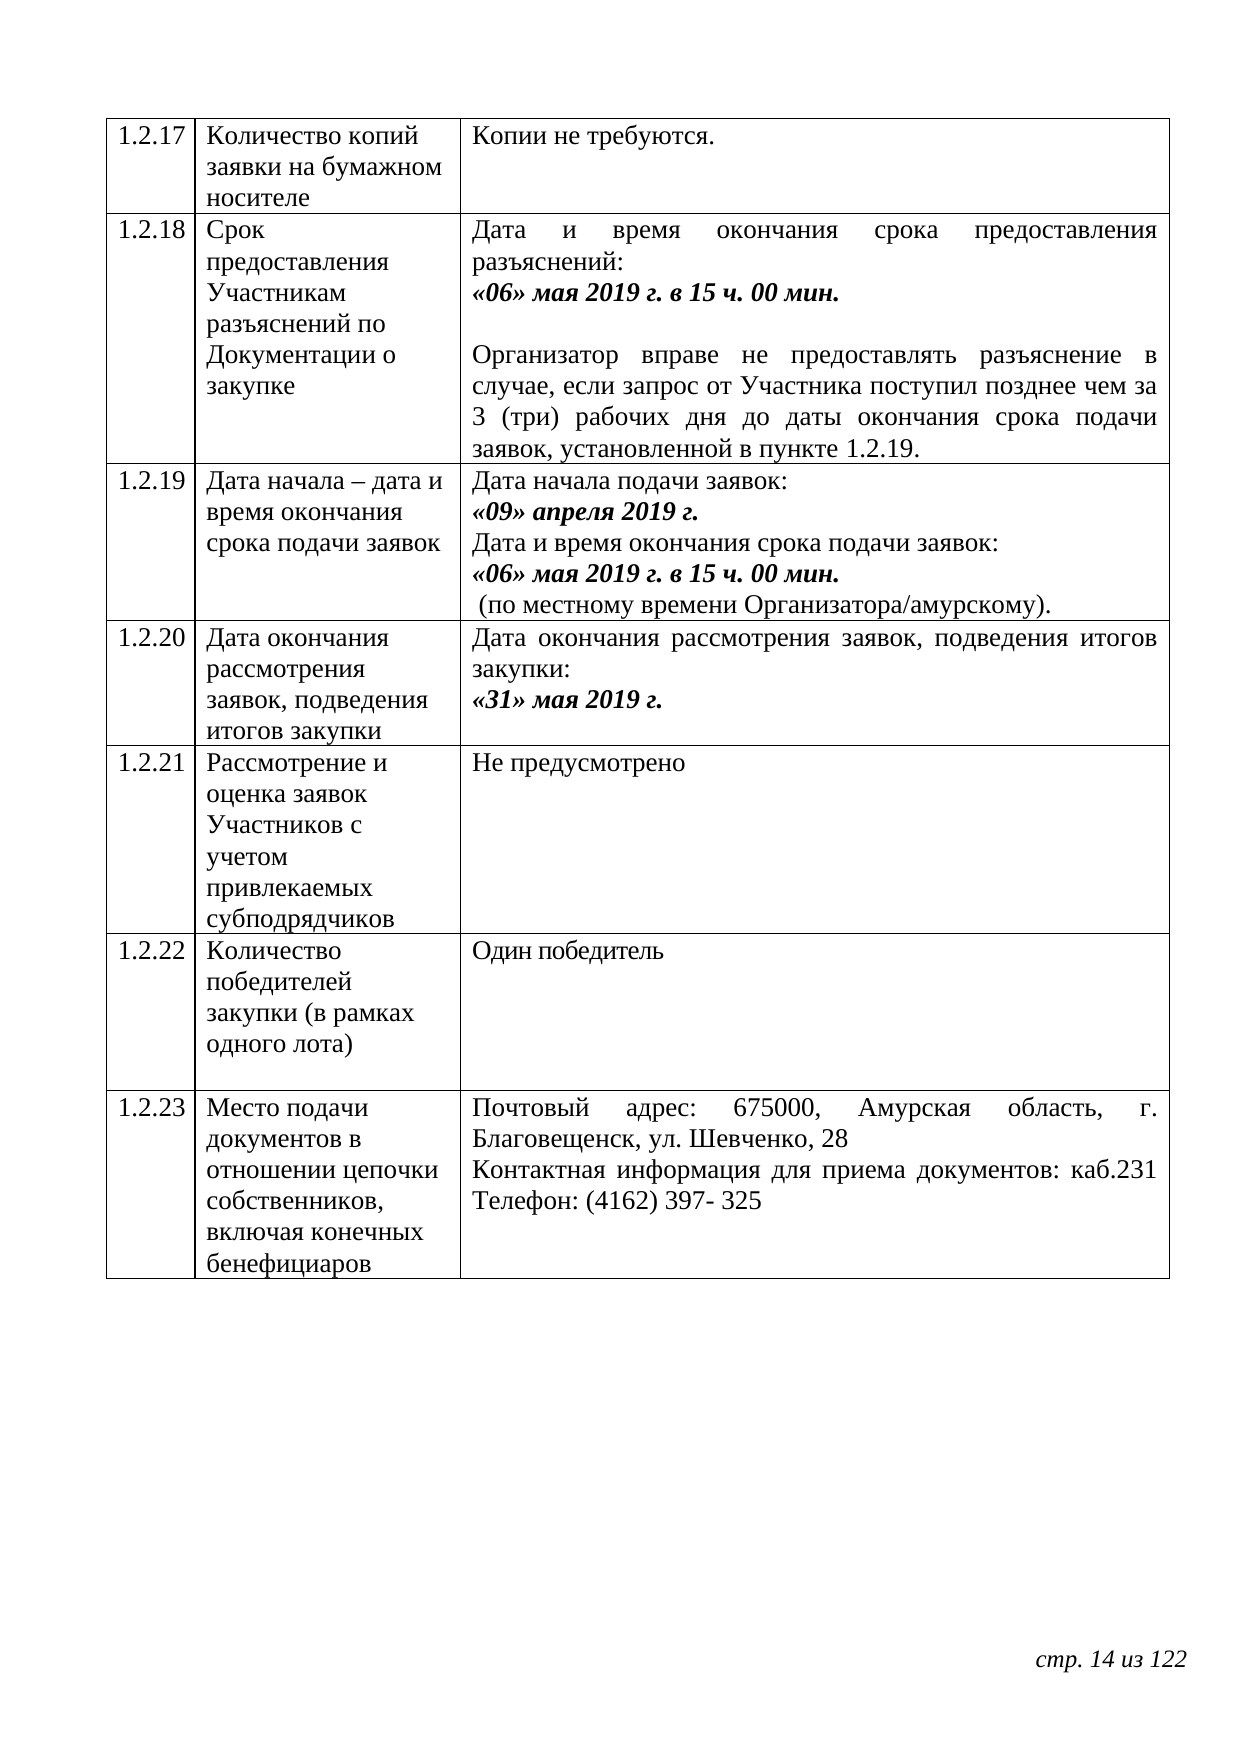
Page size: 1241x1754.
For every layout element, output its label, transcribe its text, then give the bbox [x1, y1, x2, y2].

table_cell Дата начала подачи заявок: «09» апреля 2019 г. Дата и время окончания срока подачи заявок: «06» мая 2019 г. в 15 ч. 00 мин. (по местному времени Организатора/амурскому). [461, 464, 1169, 619]
table_cell [107, 934, 194, 1090]
table_cell [107, 119, 194, 213]
table_cell Почтовый адрес: 675000, Амурская область, г. Благовещенск, ул. Шевченко, 28 Контактная информация для приема документов: каб.231 Телефон: (4162) 397- 325 [461, 1091, 1169, 1278]
table_cell Дата начала – дата и время окончания срока подачи заявок [196, 464, 460, 619]
table_cell [107, 464, 194, 619]
table_cell [107, 214, 194, 463]
table_cell [107, 746, 194, 933]
table_cell Место подачи документов в отношении цепочки собственников, включая конечных бенефициаров [196, 1091, 460, 1278]
table_cell Не предусмотрено [461, 746, 1169, 933]
table_cell Копии не требуются. [461, 119, 1169, 213]
table_cell Срок предоставления Участникам разъяснений по Документации о закупке [196, 214, 460, 463]
table_cell Рассмотрение и оценка заявок Участников с учетом привлекаемых субподрядчиков [196, 746, 460, 933]
table_cell Количество копий заявки на бумажном носителе [196, 119, 460, 213]
table_cell [107, 1091, 194, 1278]
table_cell [107, 621, 194, 745]
table_cell Дата окончания рассмотрения заявок, подведения итогов закупки [196, 621, 460, 745]
table_cell Дата и время окончания срока предоставления разъяснений: «06» мая 2019 г. в 15 ч. 00 мин. Организатор вправе не предоставлять разъяснение в случае, если запрос от Участника поступил позднее чем за 3 (три) рабочих дня до даты окончания срока подачи заявок, установленной в пункте 1.2.19. [461, 214, 1169, 463]
table_cell Один победитель [461, 934, 1169, 1090]
table_cell Дата окончания рассмотрения заявок, подведения итогов закупки: «31» мая 2019 г. [461, 621, 1169, 745]
table_cell Количество победителей закупки (в рамках одного лота) [196, 934, 460, 1090]
